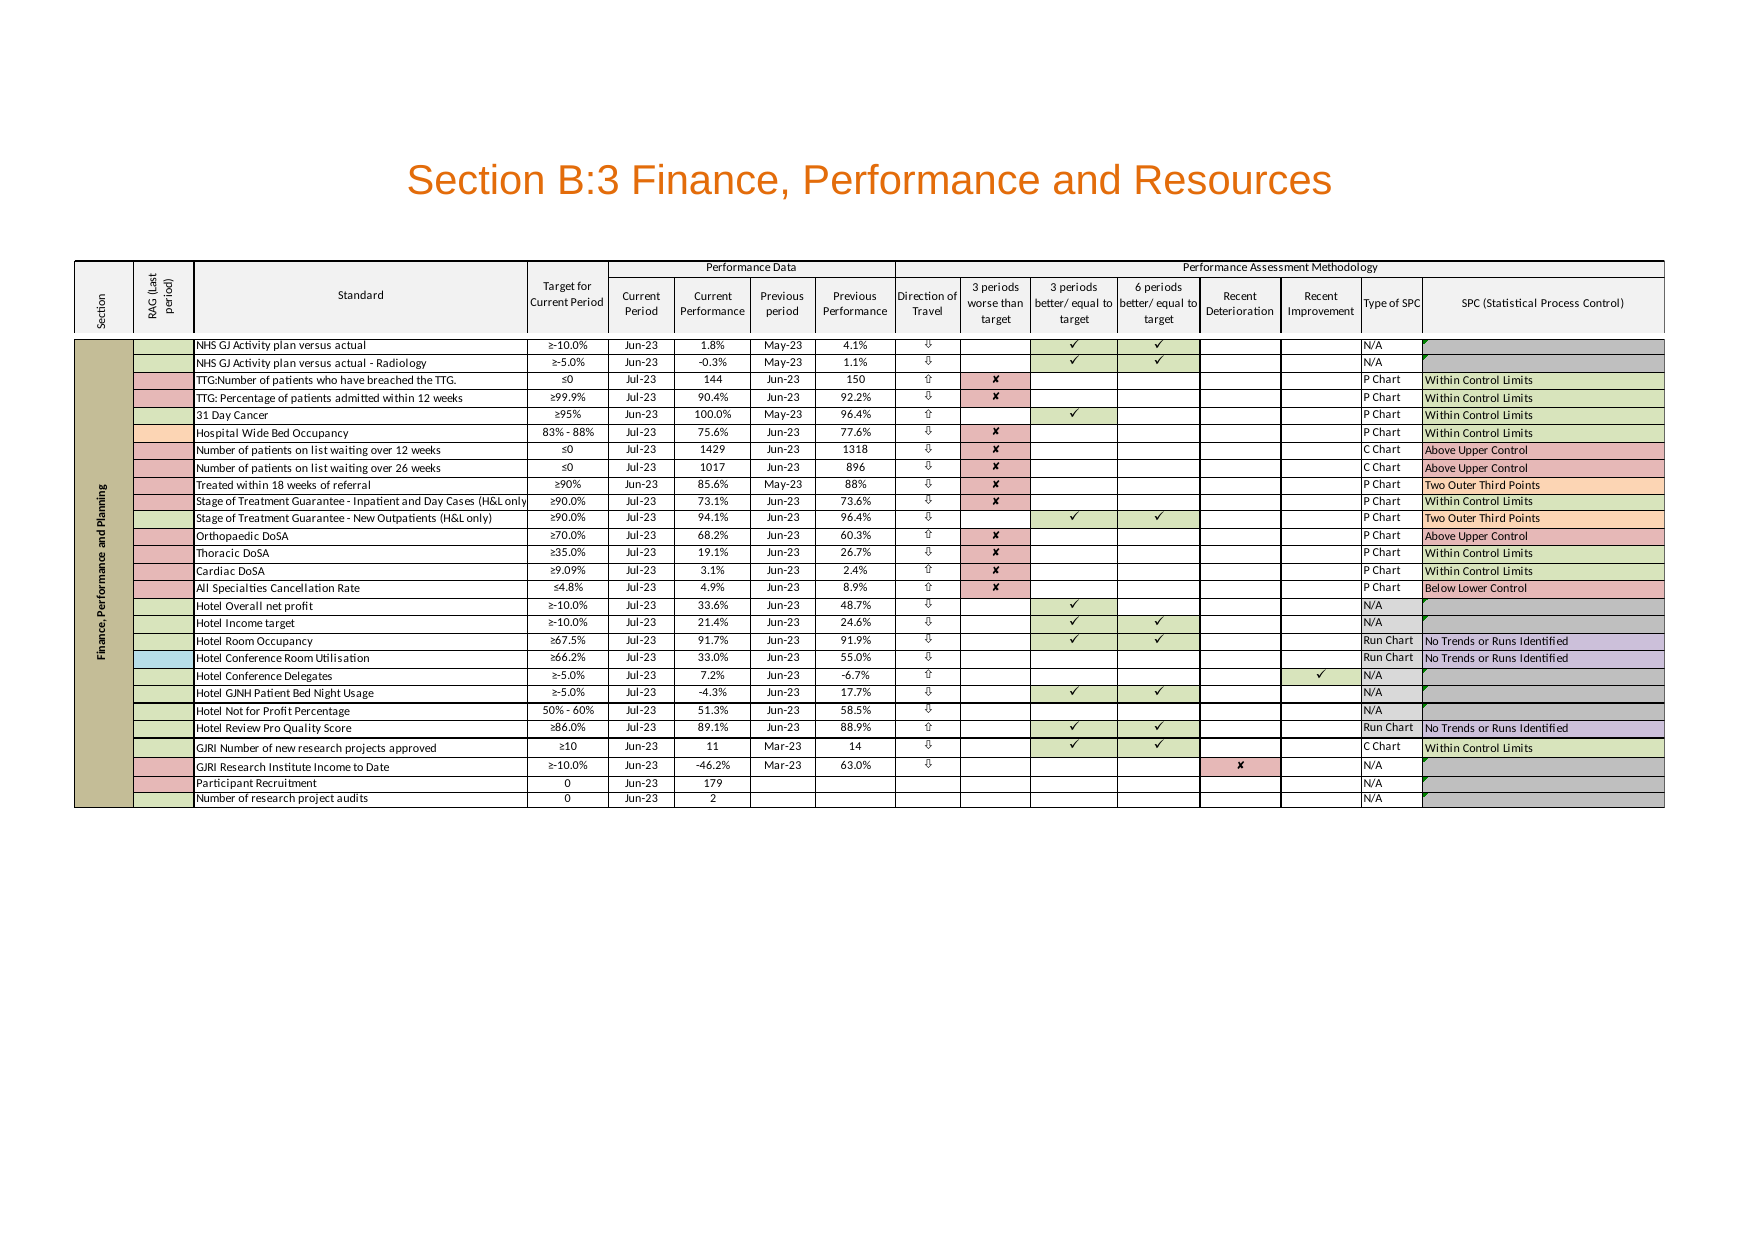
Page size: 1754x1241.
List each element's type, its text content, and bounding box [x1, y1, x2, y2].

subtitle Section B:3 Finance, Performance and Resources [74, 156, 1665, 203]
